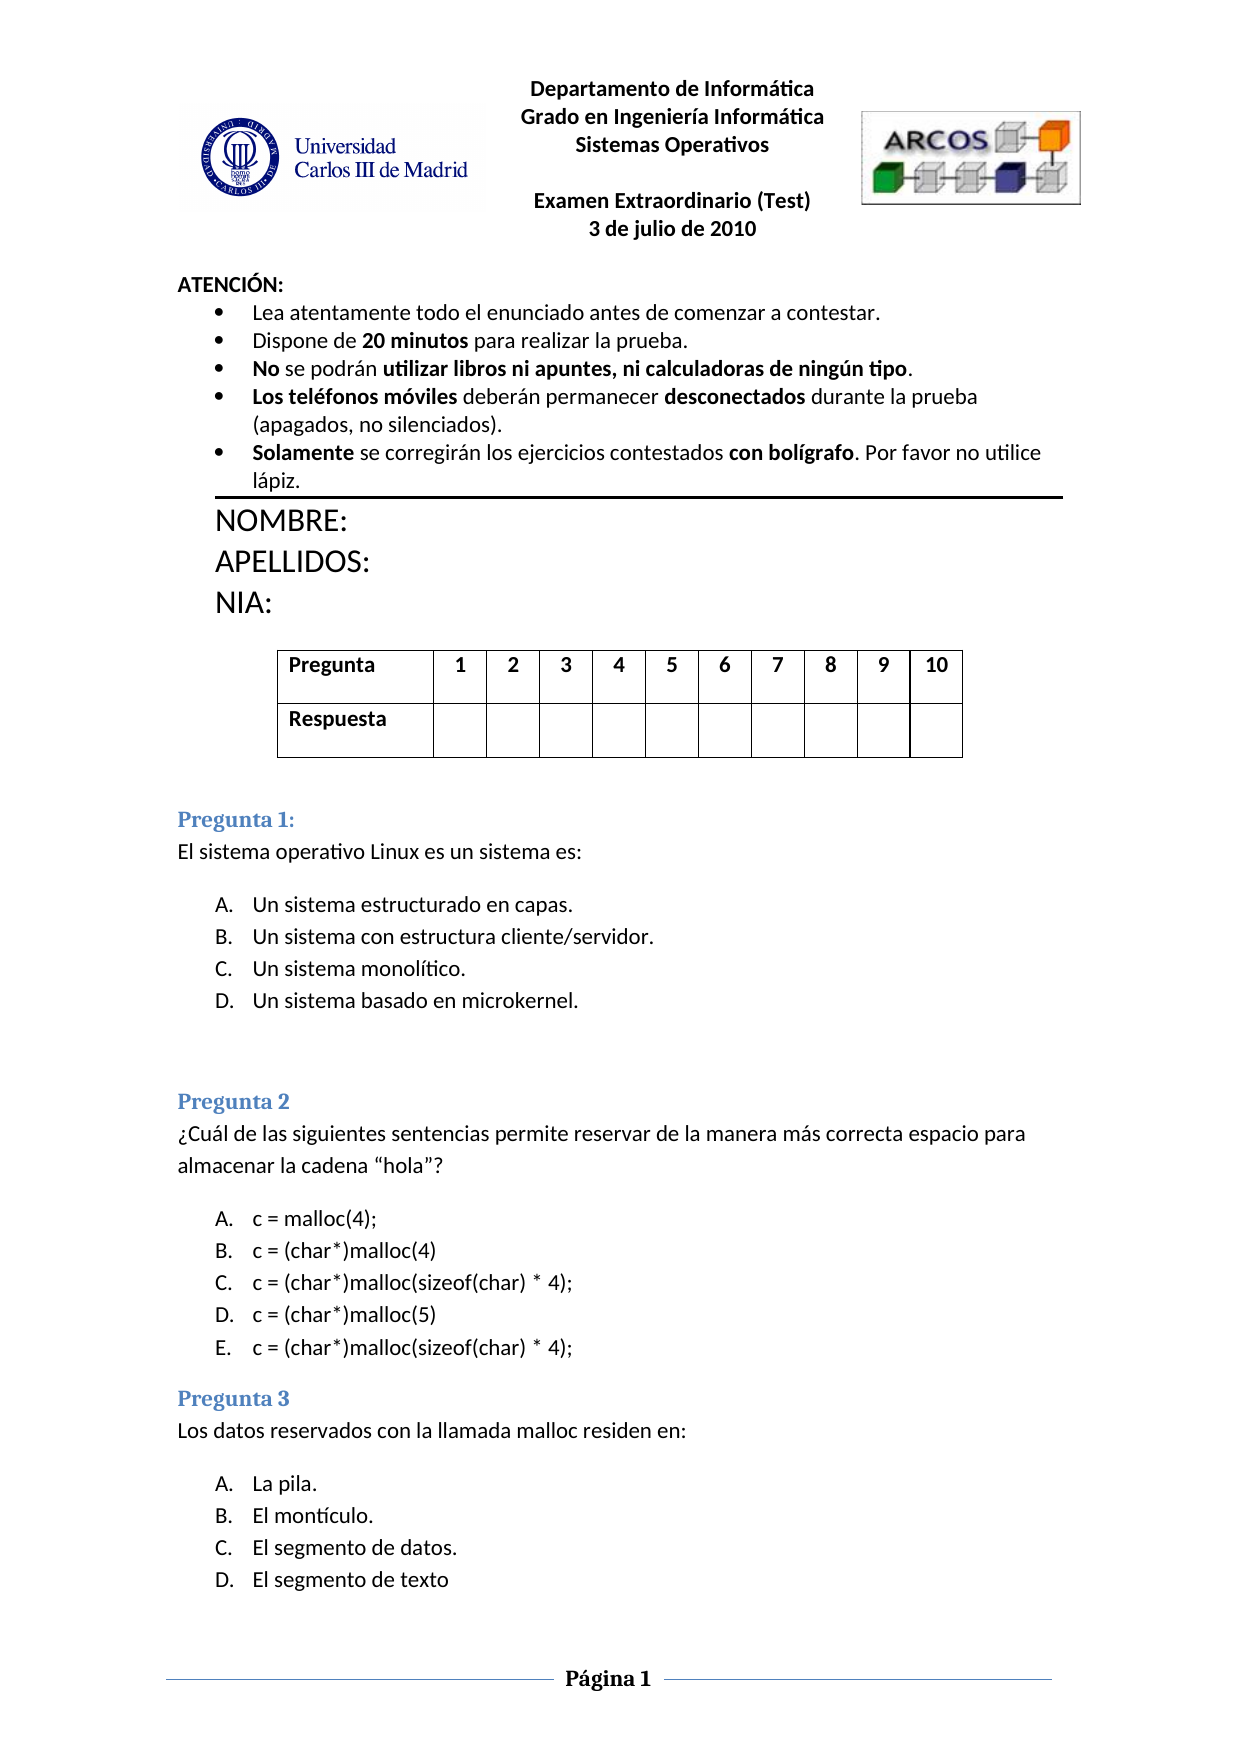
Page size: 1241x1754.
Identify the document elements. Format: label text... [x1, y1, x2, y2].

table_header 10 [911, 651, 962, 703]
table_cell [699, 704, 751, 757]
table_cell [858, 704, 909, 757]
table_header 3 [540, 651, 592, 703]
list c = malloc(4); [215, 1204, 1063, 1232]
list Un sistema estructurado en capas. [215, 890, 1063, 918]
list La pila. [215, 1469, 1063, 1497]
table_header 6 [699, 651, 751, 703]
text ¿Cuál de las siguientes sentencias permite reservar de la manera más correcta espacio para almacenar la cadena “hola”? [177, 1119, 1063, 1179]
text El sistema operativo Linux es un sistema es: [177, 837, 1063, 865]
subtitle Pregunta 1: [177, 807, 1063, 833]
list Un sistema basado en microkernel. [215, 987, 1063, 1015]
table_cell [487, 704, 539, 757]
list c = (char*)malloc(sizeof(char) * 4); [215, 1268, 1063, 1296]
text NIA: [215, 581, 1063, 621]
table_cell [752, 704, 804, 757]
table_header 2 [487, 651, 539, 703]
table_header 1 [434, 651, 486, 703]
picture [179, 103, 486, 212]
list Lea atentamente todo el enunciado antes de comenzar a contestar. [215, 298, 1063, 326]
list c = (char*)malloc(4) [215, 1236, 1063, 1264]
text ATENCIÓN: [177, 270, 1063, 298]
list El segmento de datos. [215, 1533, 1063, 1561]
subtitle Pregunta 2 [177, 1088, 1063, 1115]
table_header 9 [858, 651, 909, 703]
table_header Pregunta [278, 651, 433, 703]
text APELLIDOS: [215, 540, 1063, 581]
list Un sistema monolítico. [215, 954, 1063, 982]
table_header 4 [593, 651, 645, 703]
list Los teléfonos móviles deberán permanecer desconectados durante la prueba (apagados, no silenciados). [215, 382, 1063, 438]
table_cell [646, 704, 698, 757]
list Solamente se corregirán los ejercicios contestados con bolígrafo. Por favor no utilice lápiz. [215, 438, 1063, 496]
list No se podrán utilizar libros ni apuntes, ni calculadoras de ningún tipo. [215, 354, 1063, 382]
table_cell [805, 704, 857, 757]
table_cell [434, 704, 486, 757]
list Un sistema con estructura cliente/servidor. [215, 922, 1063, 950]
table_cell Respuesta [278, 704, 433, 757]
table_cell [593, 704, 645, 757]
list c = (char*)malloc(5) [215, 1301, 1063, 1328]
list c = (char*)malloc(sizeof(char) * 4); [215, 1333, 1063, 1361]
list El segmento de texto [215, 1566, 1063, 1593]
picture [861, 111, 1081, 205]
table_header 7 [752, 651, 804, 703]
list Dispone de 20 minutos para realizar la prueba. [215, 326, 1063, 354]
table_cell [911, 704, 962, 757]
list El montículo. [215, 1501, 1063, 1529]
text NOMBRE: [215, 499, 1063, 540]
table_cell [540, 704, 592, 757]
table_header 8 [805, 651, 857, 703]
text Los datos reservados con la llamada malloc residen en: [177, 1416, 1063, 1444]
subtitle Pregunta 3 [177, 1386, 1063, 1412]
table_header 5 [646, 651, 698, 703]
